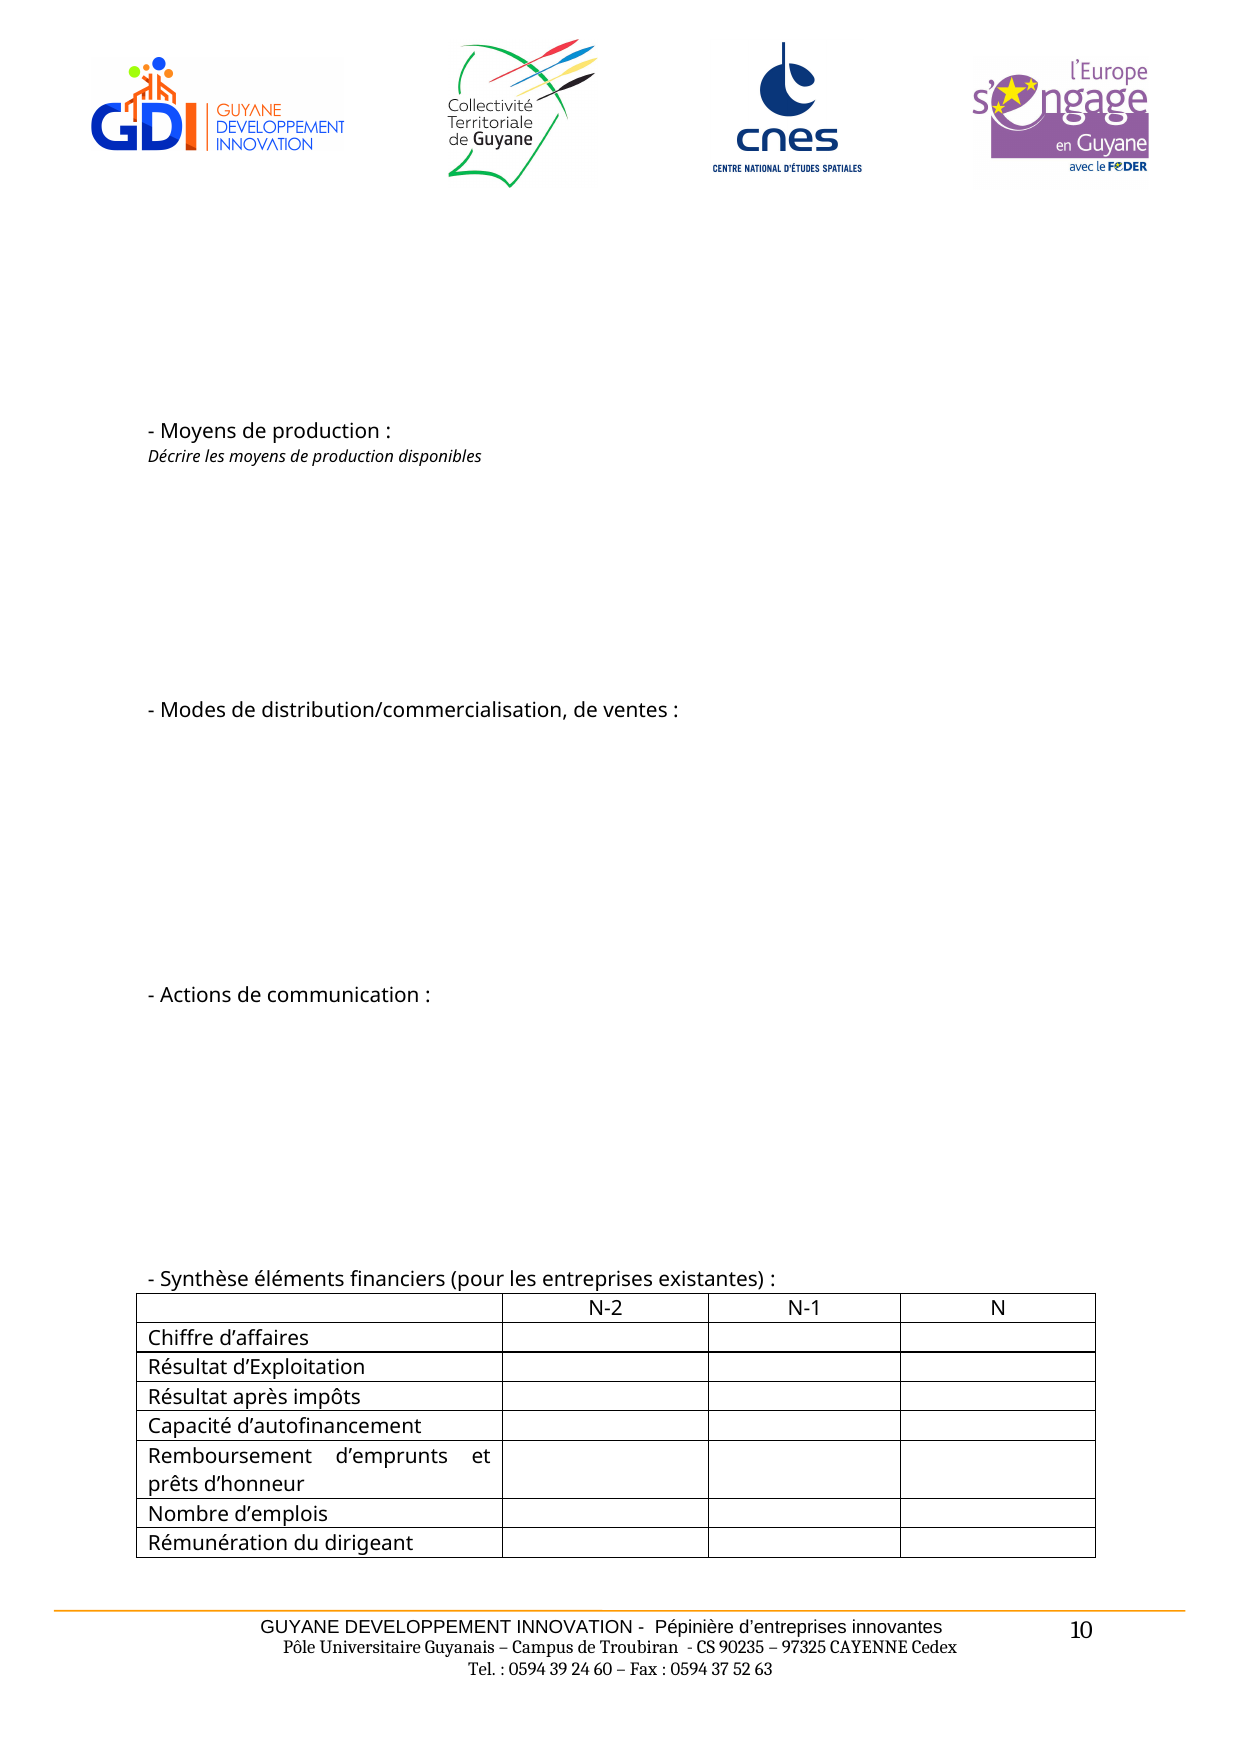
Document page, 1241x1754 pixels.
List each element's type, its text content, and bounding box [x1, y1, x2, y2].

table_cell Résultat d’Exploitation [137, 1353, 502, 1381]
table_cell Chiffre d’affaires [137, 1323, 502, 1351]
table_header [137, 1294, 502, 1322]
table_cell [503, 1441, 708, 1498]
table_cell [901, 1441, 1095, 1498]
table_cell [709, 1441, 900, 1498]
text Décrire les moyens de production disponibles [148, 445, 1093, 468]
table_cell [503, 1353, 708, 1381]
text - Modes de distribution/commercialisation, de ventes : [148, 695, 1093, 724]
table_cell [709, 1499, 900, 1527]
table_cell [503, 1499, 708, 1527]
table_header N [901, 1294, 1095, 1322]
picture [710, 39, 865, 175]
table_cell [901, 1528, 1095, 1557]
table_cell Remboursement d’emprunts et prêts d’honneur [137, 1441, 502, 1498]
table_cell [901, 1382, 1095, 1410]
picture [972, 56, 1149, 190]
text - Synthèse éléments financiers (pour les entreprises existantes) : [148, 1264, 1093, 1292]
table_cell [709, 1353, 900, 1381]
table_cell [709, 1323, 900, 1351]
table_cell Nombre d’emplois [137, 1499, 502, 1527]
table_cell [709, 1528, 900, 1557]
table_cell Résultat après impôts [137, 1382, 502, 1410]
picture [91, 57, 345, 151]
table_cell [901, 1411, 1095, 1440]
table_cell [709, 1411, 900, 1440]
table_header N-1 [709, 1294, 900, 1322]
picture [447, 39, 598, 188]
table_cell [503, 1382, 708, 1410]
table_cell [901, 1353, 1095, 1381]
table_cell [503, 1411, 708, 1440]
table_cell Rémunération du dirigeant [137, 1528, 502, 1557]
text - Moyens de production : [148, 417, 1093, 445]
table_header N-2 [503, 1294, 708, 1322]
text - Actions de communication : [148, 980, 1093, 1008]
table_cell [503, 1323, 708, 1351]
table_cell [503, 1528, 708, 1557]
table_cell Capacité d’autofinancement [137, 1411, 502, 1440]
table_cell [709, 1382, 900, 1410]
table_cell [901, 1499, 1095, 1527]
table_cell [901, 1323, 1095, 1351]
